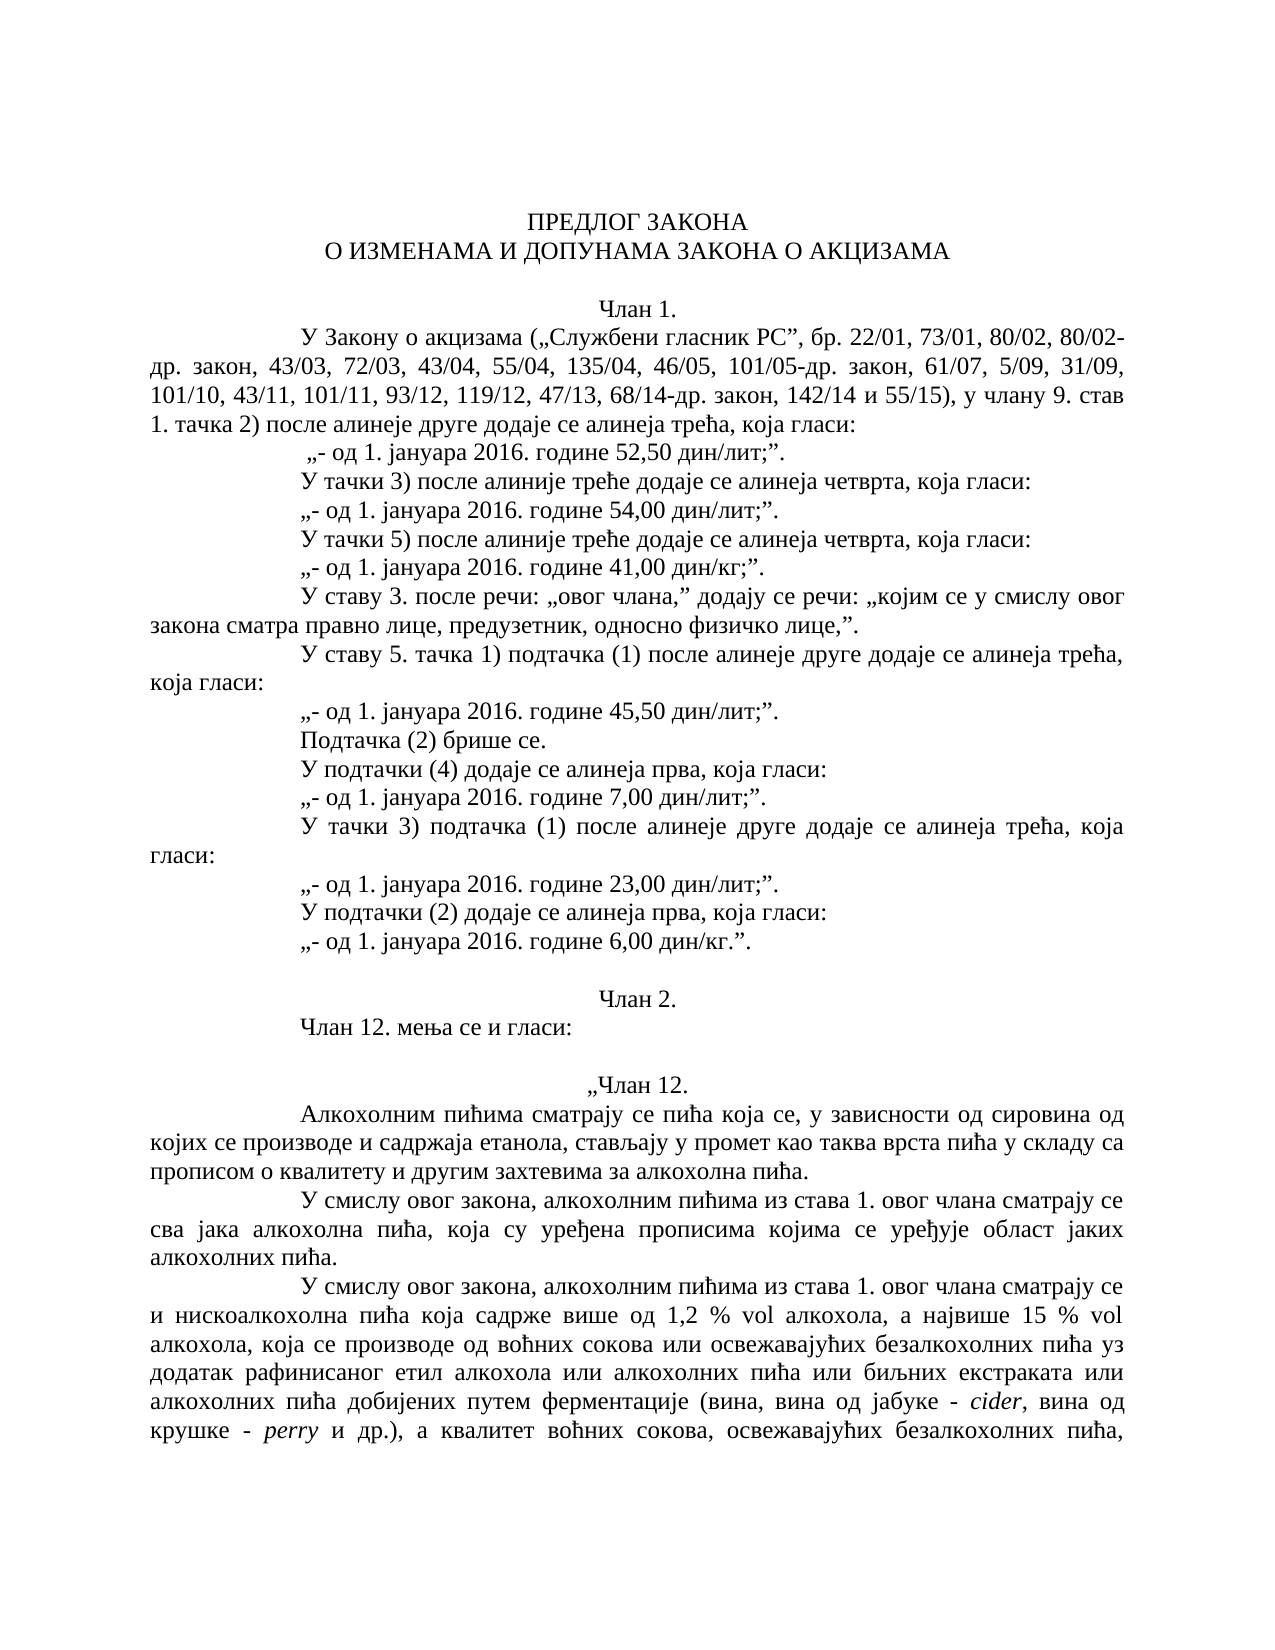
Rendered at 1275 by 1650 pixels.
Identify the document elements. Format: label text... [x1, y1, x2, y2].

text У подтачки (2) додаје се алинеја прва, која гласи: [150, 897, 1125, 926]
text „- од 1. јануара 2016. године 7,00 дин/лит;”. [150, 782, 1125, 811]
text Члан 12. мења се и гласи: [150, 1012, 1125, 1041]
text У ставу 5. тачка 1) подтачка (1) после алинеје друге додаје се алинеја трећа, која гласи: [150, 639, 1125, 696]
text О ИЗМЕНАМА И ДОПУНАМА ЗАКОНА О АКЦИЗАМА [150, 236, 1125, 265]
text У подтачки (4) додаје се алинеја прва, која гласи: [150, 754, 1125, 782]
text „- од 1. јануара 2016. године 23,00 дин/лит;”. [150, 869, 1125, 897]
text ПРЕДЛОГ ЗАКОНА [150, 207, 1125, 236]
text У тачки 3) после алиније треће додаје се алинеја четврта, која гласи: [150, 466, 1125, 495]
text У ставу 3. после речи: „овог члана,” додају се речи: „којим се у смислу овог закона сматра правно лице, предузетник, односно физичко лице,”. [150, 581, 1125, 639]
text „Члан 12. [150, 1070, 1125, 1099]
text „- од 1. јануара 2016. године 41,00 дин/кг;”. [150, 552, 1125, 581]
text У Закону о акцизама („Службени гласник РС”, бр. 22/01, 73/01, 80/02, 80/02-др. закон, 43/03, 72/03, 43/04, 55/04, 135/04, 46/05, 101/05-др. закон, 61/07, 5/09, 31/09, 101/10, 43/11, 101/11, 93/12, 119/12, 47/13, 68/14-др. закон, 142/14 и 55/15), у члану 9. став 1. тачка 2) после алинеје друге додаје се алинеја трећа, која гласи: [150, 322, 1125, 437]
text У тачки 5) после алиније треће додаје се алинеја четврта, која гласи: [150, 524, 1125, 552]
text „- од 1. јануара 2016. године 52,50 дин/лит;”. [150, 437, 1125, 466]
text У тачки 3) подтачка (1) после алинеје друге додаје се алинеја трећа, која гласи: [150, 811, 1125, 869]
text Члан 2. [150, 984, 1125, 1012]
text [150, 1271, 1125, 1444]
text Алкохолним пићима сматрају се пића која се, у зависности од сировина од којих се производе и садржаја етанола, стављају у промет као таква врста пића у складу са прописом о квалитету и другим захтевима за алкохолна пића. [150, 1099, 1125, 1185]
text Члан 1. [150, 294, 1125, 322]
text Подтачка (2) брише се. [150, 725, 1125, 754]
text „- од 1. јануара 2016. године 45,50 дин/лит;”. [150, 696, 1125, 725]
text „- од 1. јануара 2016. године 6,00 дин/кг.”. [150, 926, 1125, 955]
text У смислу овог закона, алкохолним пићима из става 1. овог члана сматрају се сва јака алкохолна пића, која су уређена прописима којима се уређује област јаких алкохолних пића. [150, 1185, 1125, 1271]
text „- од 1. јануара 2016. године 54,00 дин/лит;”. [150, 495, 1125, 524]
